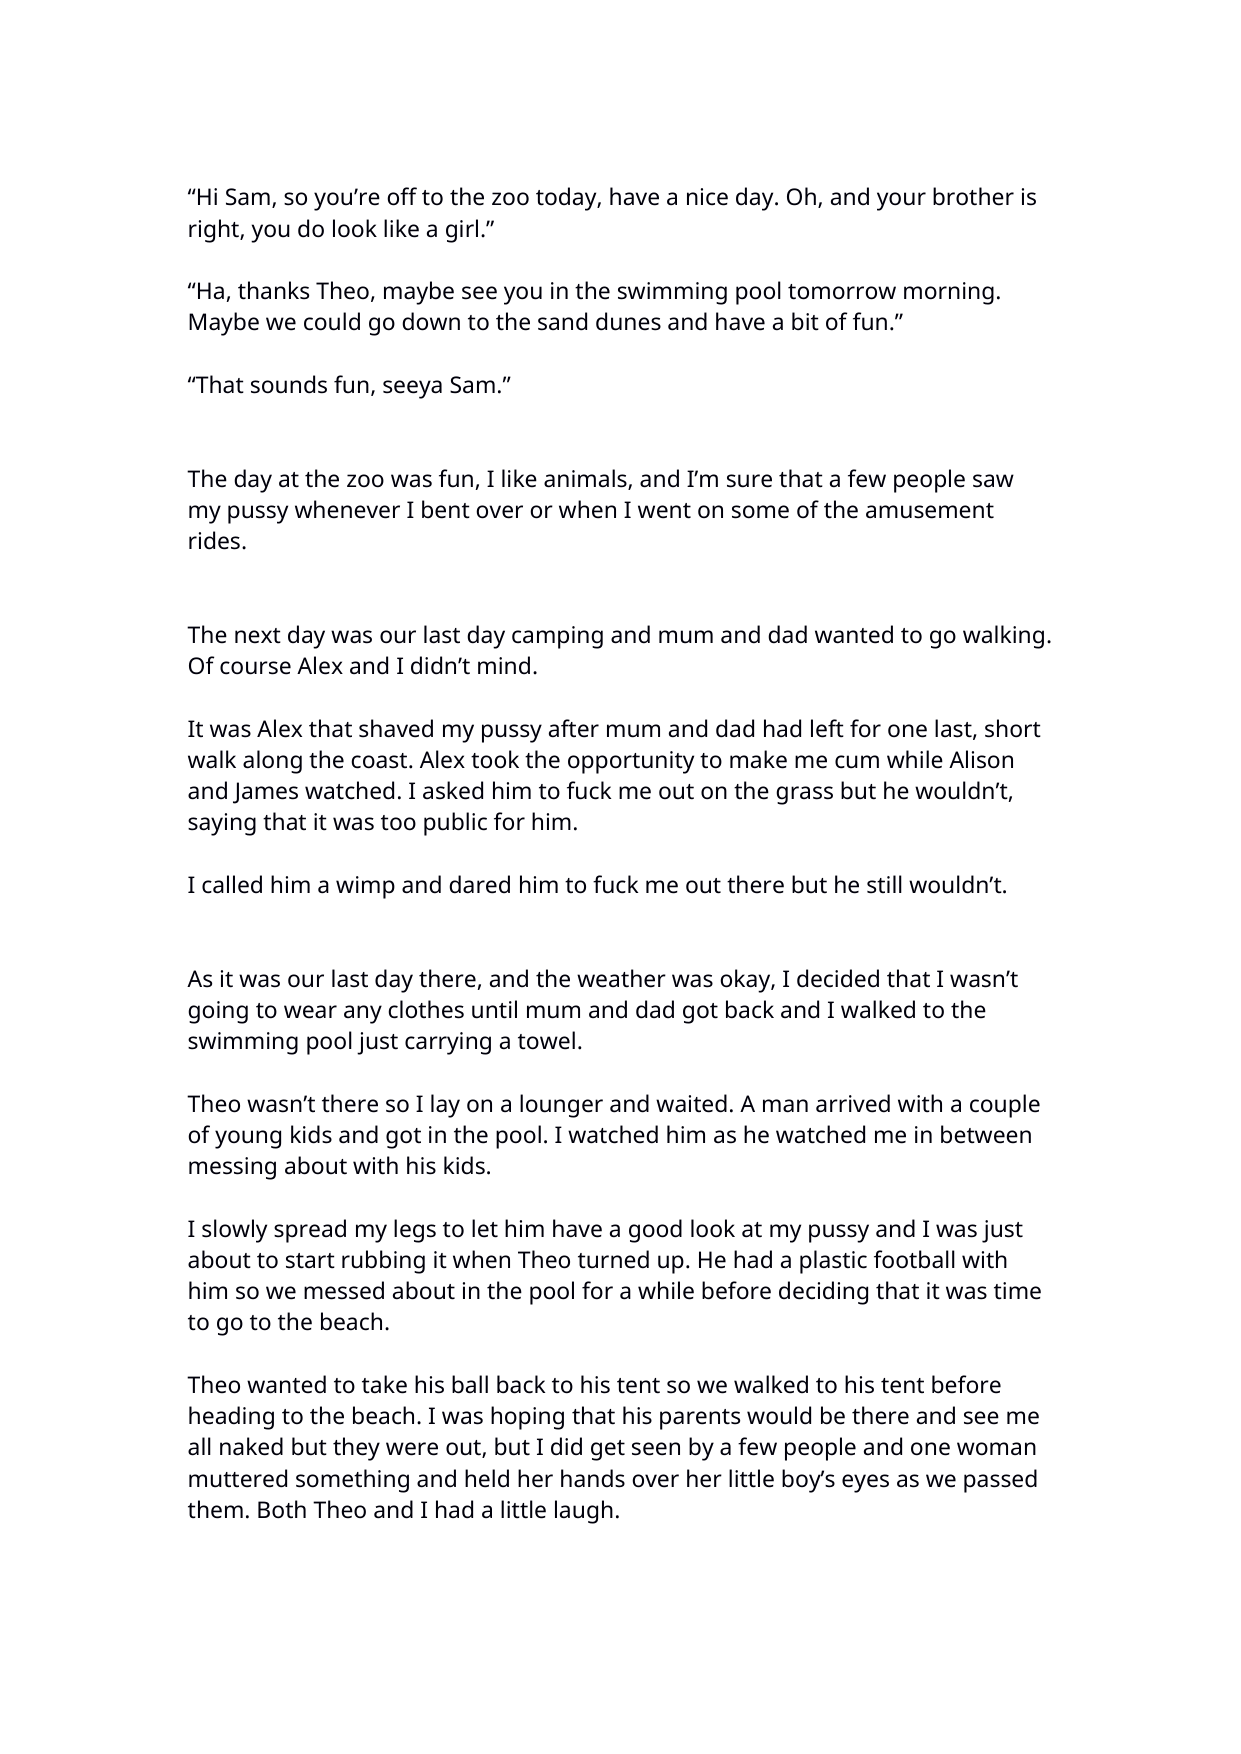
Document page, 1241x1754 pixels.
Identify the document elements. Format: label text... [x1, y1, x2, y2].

text The next day was our last day camping and mum and dad wanted to go walking. Of course Alex and I didn’t mind. [187, 619, 1053, 681]
text “Ha, thanks Theo, maybe see you in the swimming pool tomorrow morning. Maybe we could go down to the sand dunes and have a bit of fun.” [187, 275, 1053, 337]
text I slowly spread my legs to let him have a good look at my pussy and I was just about to start rubbing it when Theo turned up. He had a plastic football with him so we messed about in the pool for a while before deciding that it was time to go to the beach. [187, 1212, 1053, 1337]
text It was Alex that shaved my pussy after mum and dad had left for one last, short walk along the coast. Alex took the opportunity to make me cum while Alison and James watched. I asked him to fuck me out on the grass but he wouldn’t, saying that it was too public for him. [187, 712, 1053, 837]
text Theo wanted to take his ball back to his tent so we walked to his tent before heading to the beach. I was hoping that his parents would be there and see me all naked but they were out, but I did get seen by a few people and one woman muttered something and held her hands over her little boy’s eyes as we passed them. Both Theo and I had a little laugh. [187, 1369, 1053, 1525]
text Theo wasn’t there so I lay on a lounger and waited. A man arrived with a couple of young kids and got in the pool. I watched him as he watched me in between messing about with his kids. [187, 1087, 1053, 1181]
text The day at the zoo was fun, I like animals, and I’m sure that a few people saw my pussy whenever I bent over or when I went on some of the amusement rides. [187, 462, 1053, 556]
text “That sounds fun, seeya Sam.” [187, 369, 1053, 400]
text As it was our last day there, and the weather was okay, I decided that I wasn’t going to wear any clothes until mum and dad got back and I walked to the swimming pool just carrying a towel. [187, 962, 1053, 1056]
text “Hi Sam, so you’re off to the zoo today, have a nice day. Oh, and your brother is right, you do look like a girl.” [187, 181, 1053, 244]
text I called him a wimp and dared him to fuck me out there but he still wouldn’t. [187, 869, 1053, 900]
